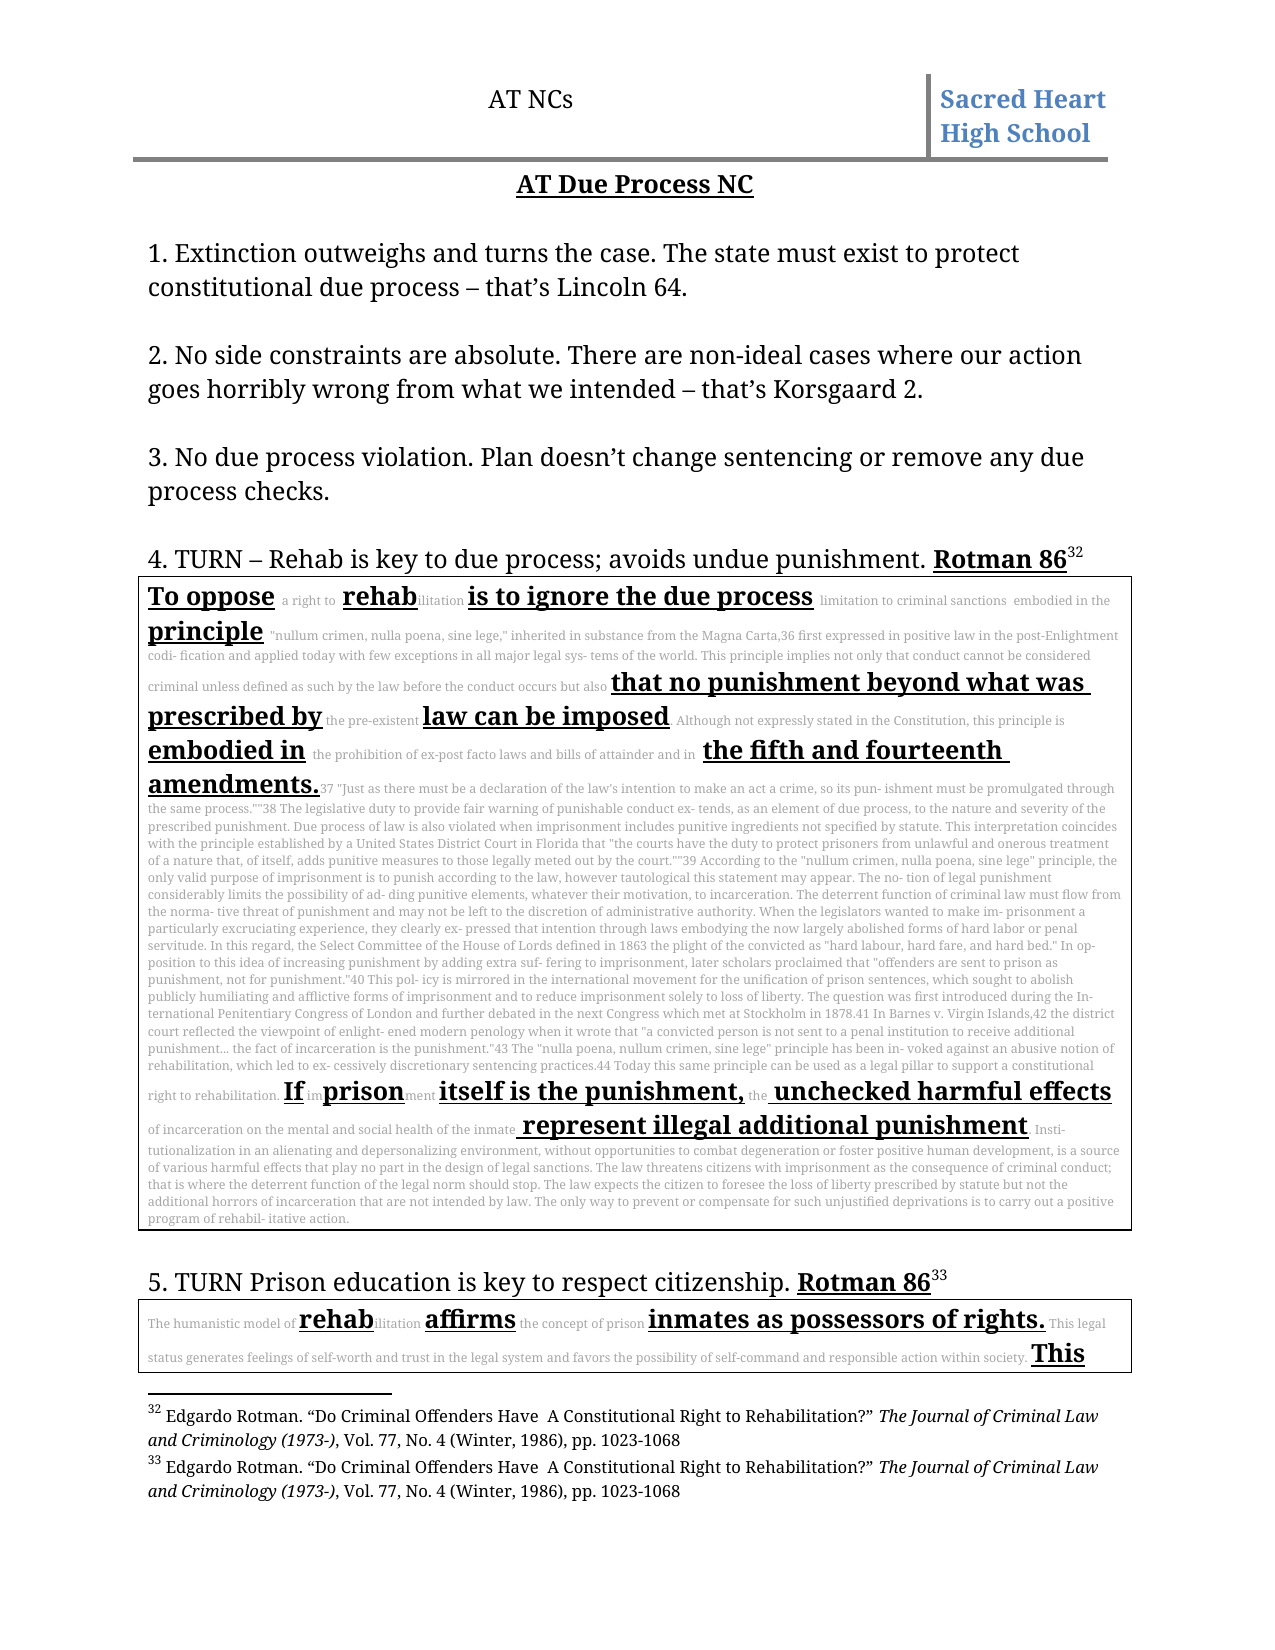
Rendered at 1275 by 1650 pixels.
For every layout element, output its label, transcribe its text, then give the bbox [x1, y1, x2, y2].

subtitle AT Due Process NC [148, 167, 1122, 201]
text To oppose a right to rehabilitation is to ignore the due process limitation to criminal sanctions embodied in the principle "nullum crimen, nulla poena, sine lege," inherited in substance from the Magna Carta,36 first expressed in positive law in the post-Enlightment codi- fication and applied today with few exceptions in all major legal sys- tems of the world. This principle implies not only that conduct cannot be considered criminal unless defined as such by the law before the conduct occurs but also that no punishment beyond what was prescribed by the pre-existent law can be imposed. Although not expressly stated in the Constitution, this principle is embodied in the prohibition of ex-post facto laws and bills of attainder and in the fifth and fourteenth amendments.37 "Just as there must be a declaration of the law's intention to make an act a crime, so its pun- ishment must be promulgated through the same process.""38 The legislative duty to provide fair warning of punishable conduct ex- tends, as an element of due process, to the nature and severity of the prescribed punishment. Due process of law is also violated when imprisonment includes punitive ingredients not specified by statute. This interpretation coincides with the principle established by a United States District Court in Florida that "the courts have the duty to protect prisoners from unlawful and onerous treatment of a nature that, of itself, adds punitive measures to those legally meted out by the court.""39 According to the "nullum crimen, nulla poena, sine lege" principle, the only valid purpose of imprisonment is to punish according to the law, however tautological this statement may appear. The no- tion of legal punishment considerably limits the possibility of ad- ding punitive elements, whatever their motivation, to incarceration. The deterrent function of criminal law must flow from the norma- tive threat of punishment and may not be left to the discretion of administrative authority. When the legislators wanted to make im- prisonment a particularly excruciating experience, they clearly ex- pressed that intention through laws embodying the now largely abolished forms of hard labor or penal servitude. In this regard, the Select Committee of the House of Lords defined in 1863 the plight of the convicted as "hard labour, hard fare, and hard bed." In op- position to this idea of increasing punishment by adding extra suf- fering to imprisonment, later scholars proclaimed that "offenders are sent to prison as punishment, not for punishment."40 This pol- icy is mirrored in the international movement for the unification of prison sentences, which sought to abolish publicly humiliating and afflictive forms of imprisonment and to reduce imprisonment solely to loss of liberty. The question was first introduced during the In- ternational Penitentiary Congress of London and further debated in the next Congress which met at Stockholm in 1878.41 In Barnes v. Virgin Islands,42 the district court reflected the viewpoint of enlight- ened modern penology when it wrote that "a convicted person is not sent to a penal institution to receive additional punishment... the fact of incarceration is the punishment."43 The "nulla poena, nullum crimen, sine lege" principle has been in- voked against an abusive notion of rehabilitation, which led to ex- cessively discretionary sentencing practices.44 Today this same principle can be used as a legal pillar to support a constitutional right to rehabilitation. If imprisonment itself is the punishment, the unchecked harmful effects of incarceration on the mental and social health of the inmate represent illegal additional punishment. Insti- tutionalization in an alienating and depersonalizing environment, without opportunities to combat degeneration or foster positive human development, is a source of various harmful effects that play no part in the design of legal sanctions. The law threatens citizens with imprisonment as the consequence of criminal conduct; that is where the deterrent function of the legal norm should stop. The law expects the citizen to foresee the loss of liberty prescribed by statute but not the additional horrors of incarceration that are not intended by law. The only way to prevent or compensate for such unjustified deprivations is to carry out a positive program of rehabil- itative action. [139, 577, 1131, 1229]
text 5. TURN Prison education is key to respect citizenship. Rotman 86 [148, 1264, 1122, 1299]
text 2. No side constraints are absolute. There are non-ideal cases where our action goes horribly wrong from what we intended – that’s Korsgaard 2. [148, 337, 1122, 406]
text 1. Extinction outweighs and turns the case. The state must exist to protect constitutional due process – that’s Lincoln 64. [148, 235, 1122, 303]
text 3. No due process violation. Plan doesn’t change sentencing or remove any due process checks. [148, 440, 1122, 508]
text 4. TURN – Rehab is key to due process; avoids undue punishment. Rotman 86 [148, 542, 1122, 576]
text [139, 1300, 1131, 1372]
